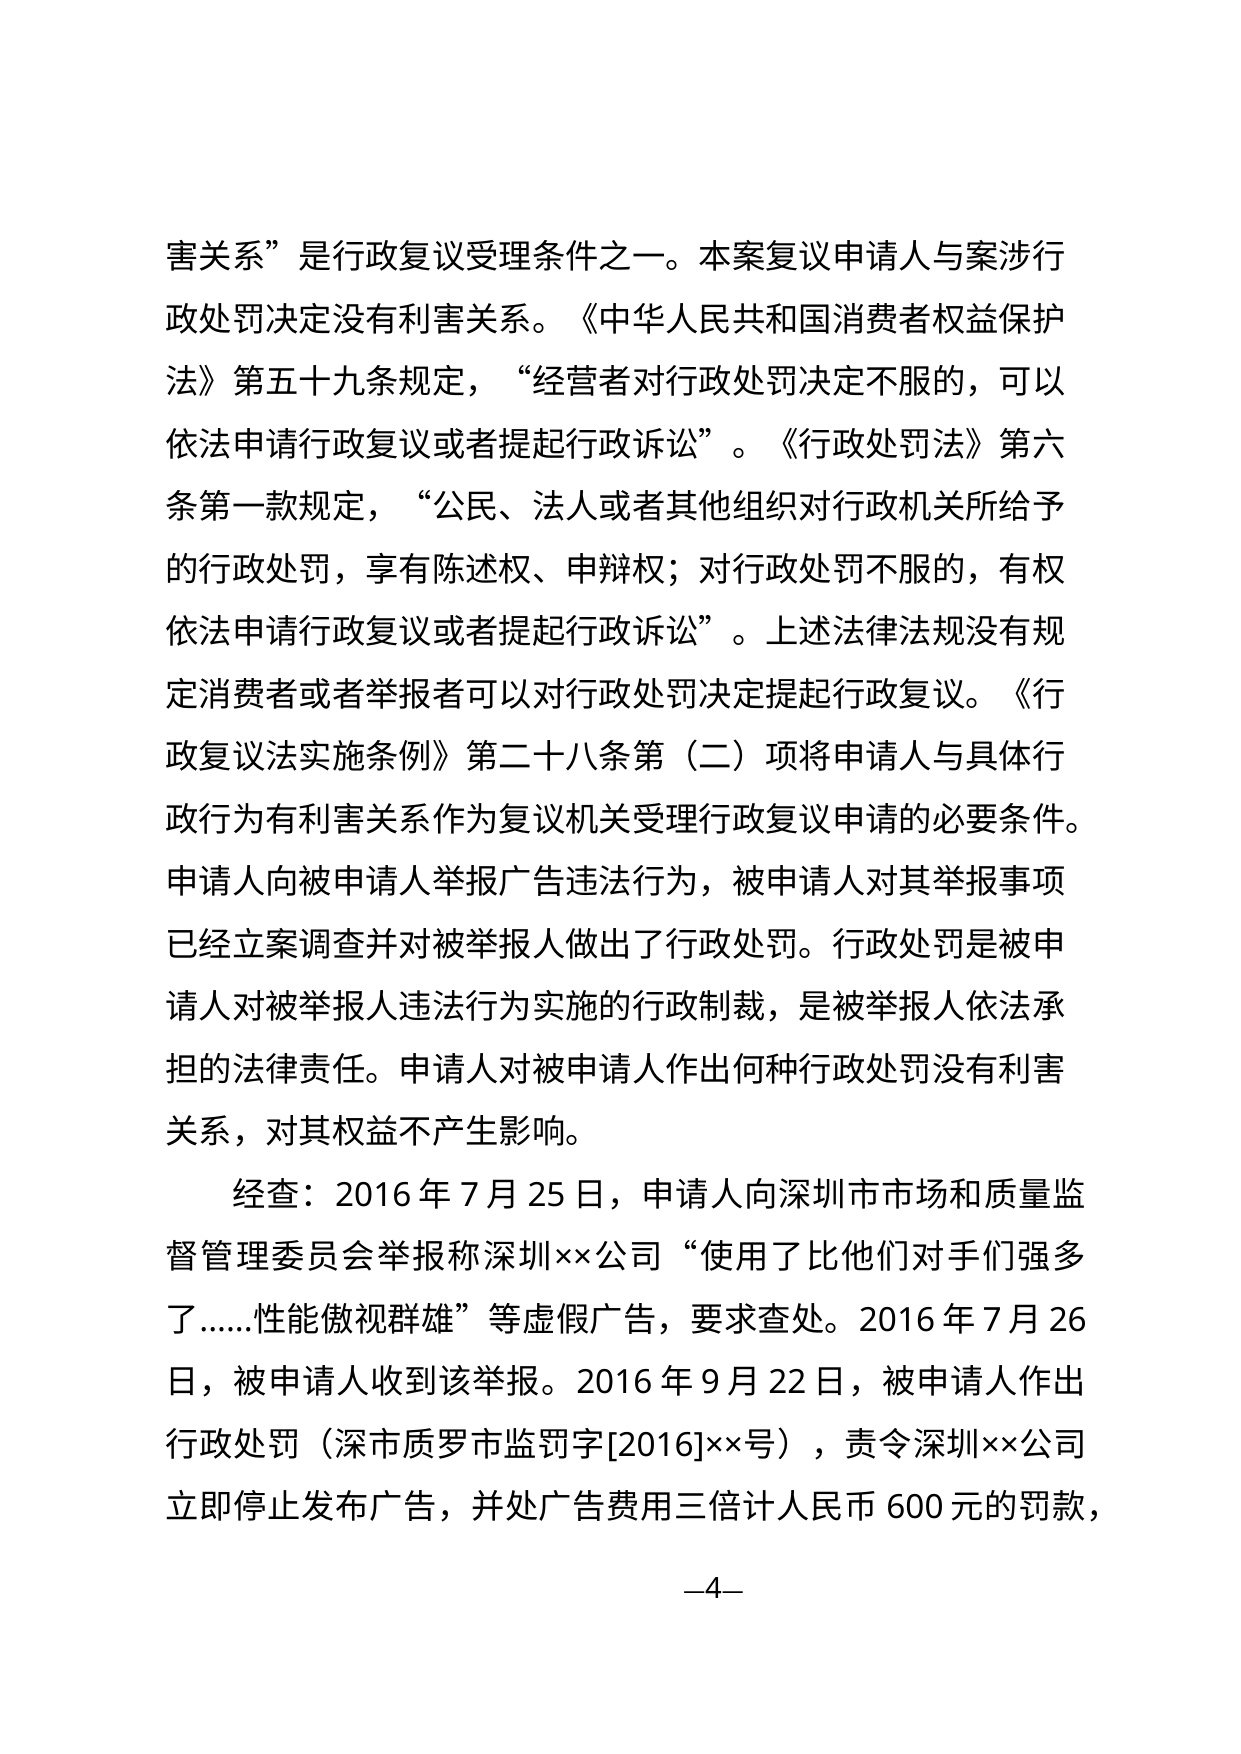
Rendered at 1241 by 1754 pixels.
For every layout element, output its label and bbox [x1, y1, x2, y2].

text [165, 218, 1087, 1156]
text [165, 1156, 1087, 1531]
